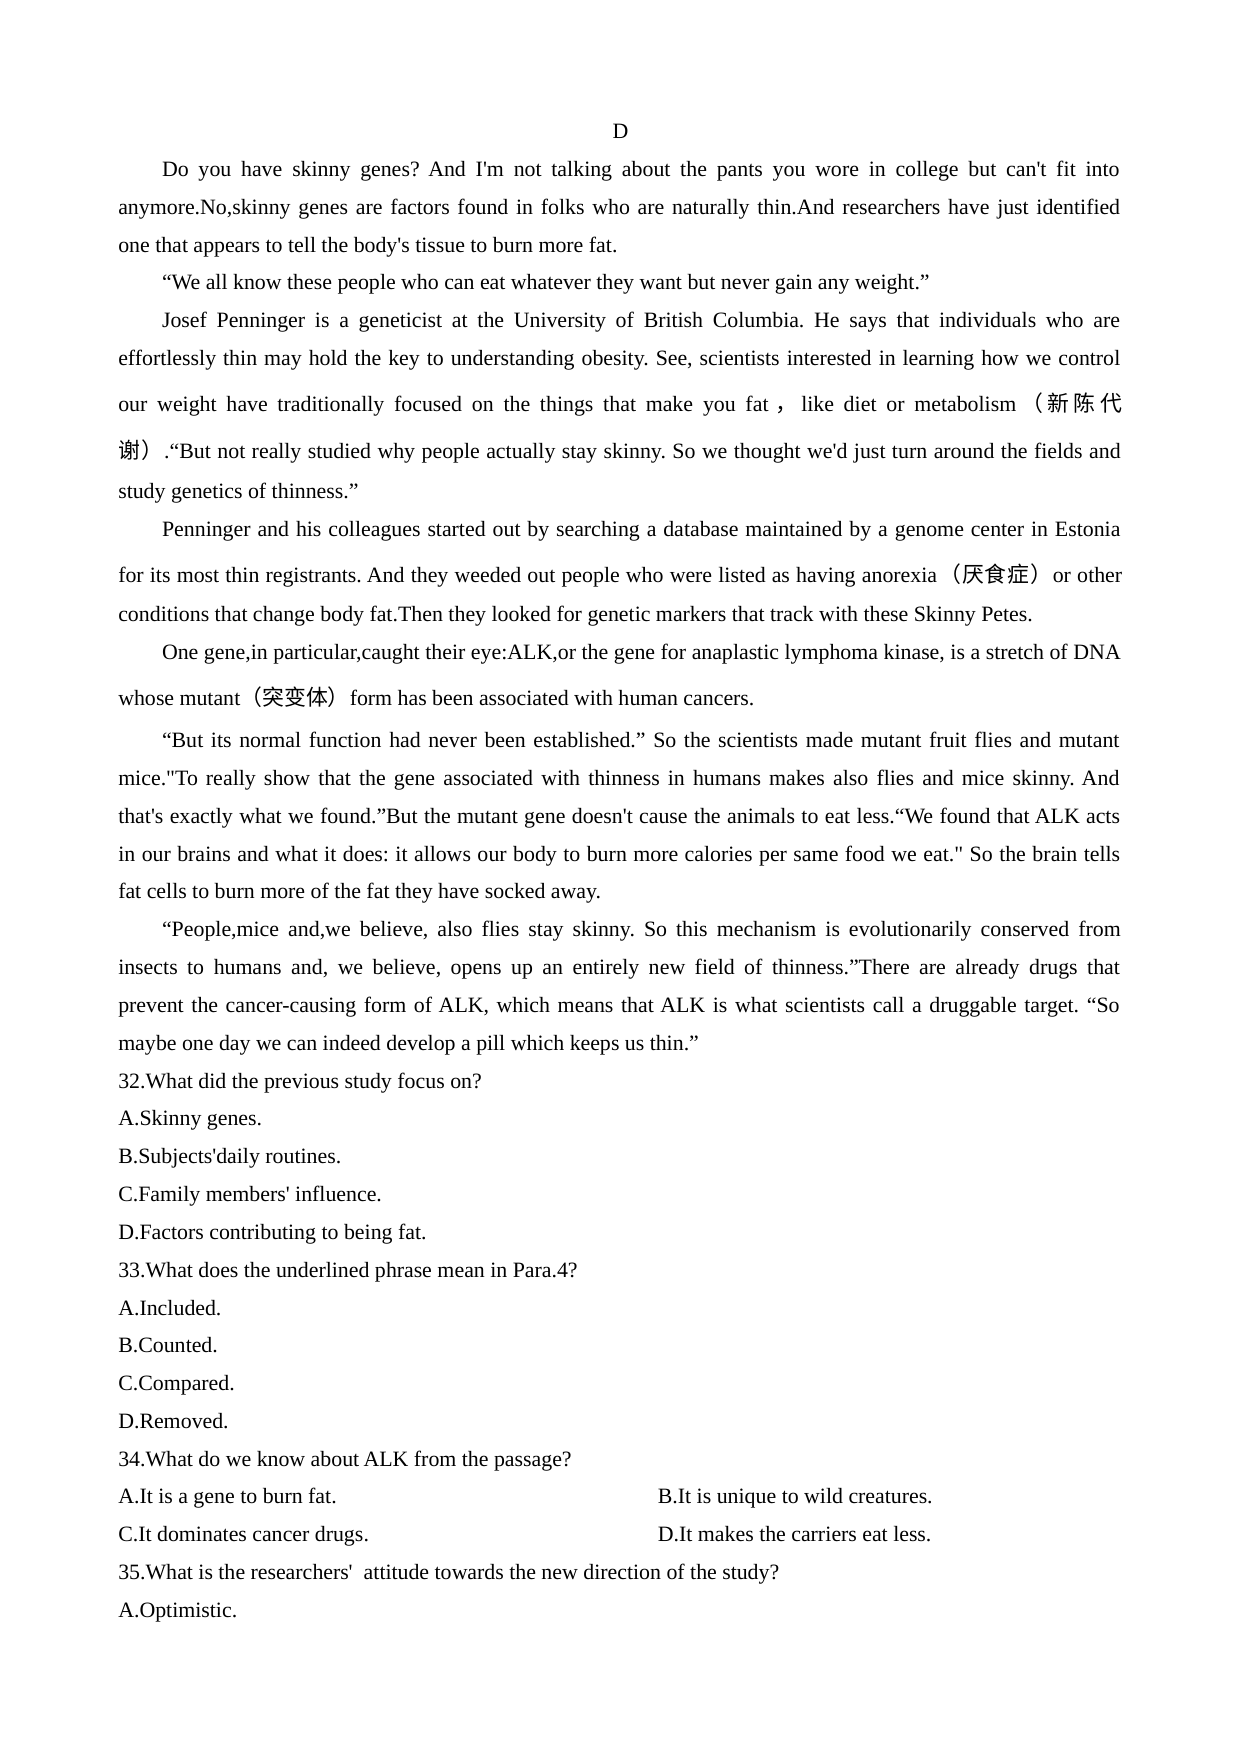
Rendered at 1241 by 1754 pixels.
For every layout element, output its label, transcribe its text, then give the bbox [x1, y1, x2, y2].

text “But its normal function had never been established.” So the scientists made mutant fruit flies and mutant mice."To really show that the gene associated with thinness in humans makes also flies and mice skinny. And that's exactly what we found.”But the mutant gene doesn't cause the animals to eat less.“We found that ALK acts in our brains and what it does: it allows our body to burn more calories per same food we eat." So the brain tells fat cells to burn more of the fat they have socked away. [118, 727, 1122, 904]
text D [118, 118, 1122, 143]
text A.Included. [118, 1294, 1122, 1320]
text “We all know these people who can eat whatever they want but never gain any weight.” [118, 269, 1122, 294]
text C.Family members' influence. [118, 1181, 1122, 1206]
text D.It makes the carriers eat less. [658, 1521, 1122, 1547]
text C.Compared. [118, 1370, 1122, 1395]
text B.Subjects'daily routines. [118, 1143, 1122, 1168]
text “People,mice and,we believe, also flies stay skinny. So this mechanism is evolutionarily conserved from insects to humans and, we believe, opens up an entirely new field of thinness.”There are already drugs that prevent the cancer-causing form of ALK, which means that ALK is what scientists call a druggable target. “So maybe one day we can indeed develop a pill which keeps us thin.” [118, 916, 1122, 1055]
text B.Counted. [118, 1332, 1122, 1357]
text Do you have skinny genes? And I'm not talking about the pants you wore in college but can't fit into anymore.No,skinny genes are factors found in folks who are naturally thin.And researchers have just identified one that appears to tell the body's tissue to burn more fat. [118, 156, 1122, 257]
text 33.What does the underlined phrase mean in Para.4? [118, 1257, 1122, 1282]
text C.It dominates cancer drugs. [118, 1521, 583, 1547]
text A.Optimistic. [118, 1597, 1122, 1622]
text 34.What do we know about ALK from the passage? [118, 1446, 1122, 1471]
text Josef Penninger is a geneticist at the University of British Columbia. He says that individuals who are effortlessly thin may hold the key to understanding obesity. See, scientists interested in learning how we control our weight have traditionally focused on the things that make you fat，like diet or metabolism（新陈代谢）.“But not really studied why people actually stay skinny. So we thought we'd just turn around the fields and study genetics of thinness.” [118, 307, 1122, 503]
text One gene,in particular,caught their eye:ALK,or the gene for anaplastic lymphoma kinase, is a stretch of DNA whose mutant（突变体）form has been associated with human cancers. [118, 639, 1122, 711]
text B.It is unique to wild creatures. [658, 1483, 1122, 1509]
text A.Skinny genes. [118, 1105, 1122, 1131]
text 35.What is the researchers' attitude towards the new direction of the study? [118, 1559, 1122, 1584]
text D.Removed. [118, 1408, 1122, 1433]
text D.Factors contributing to being fat. [118, 1219, 1122, 1244]
text 32.What did the previous study focus on? [118, 1068, 1122, 1093]
text Penninger and his colleagues started out by searching a database maintained by a genome center in Estonia for its most thin registrants. And they weeded out people who were listed as having anorexia（厌食症）or other conditions that change body fat.Then they looked for genetic markers that track with these Skinny Petes. [118, 516, 1122, 626]
text A.It is a gene to burn fat. [118, 1483, 583, 1509]
